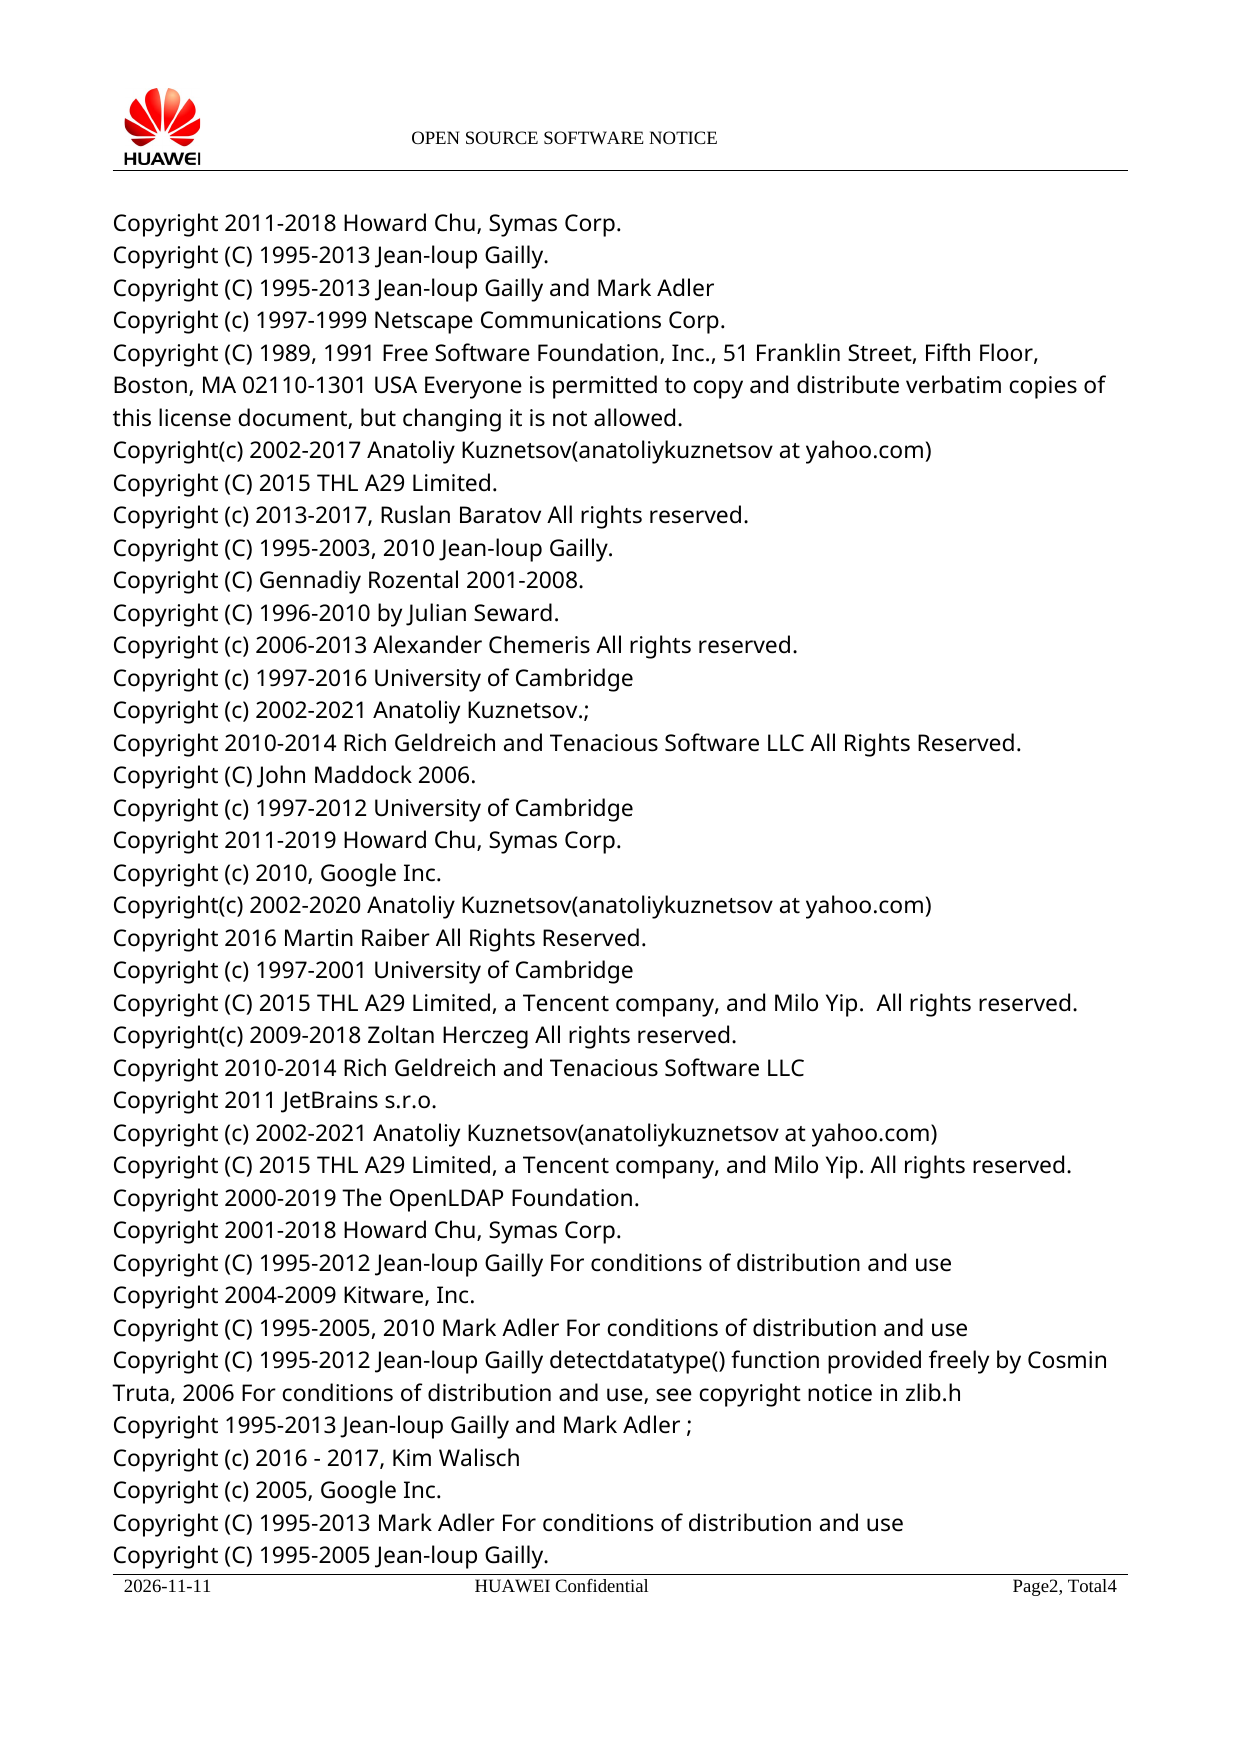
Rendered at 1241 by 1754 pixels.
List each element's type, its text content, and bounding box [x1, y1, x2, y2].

picture [124, 88, 201, 165]
